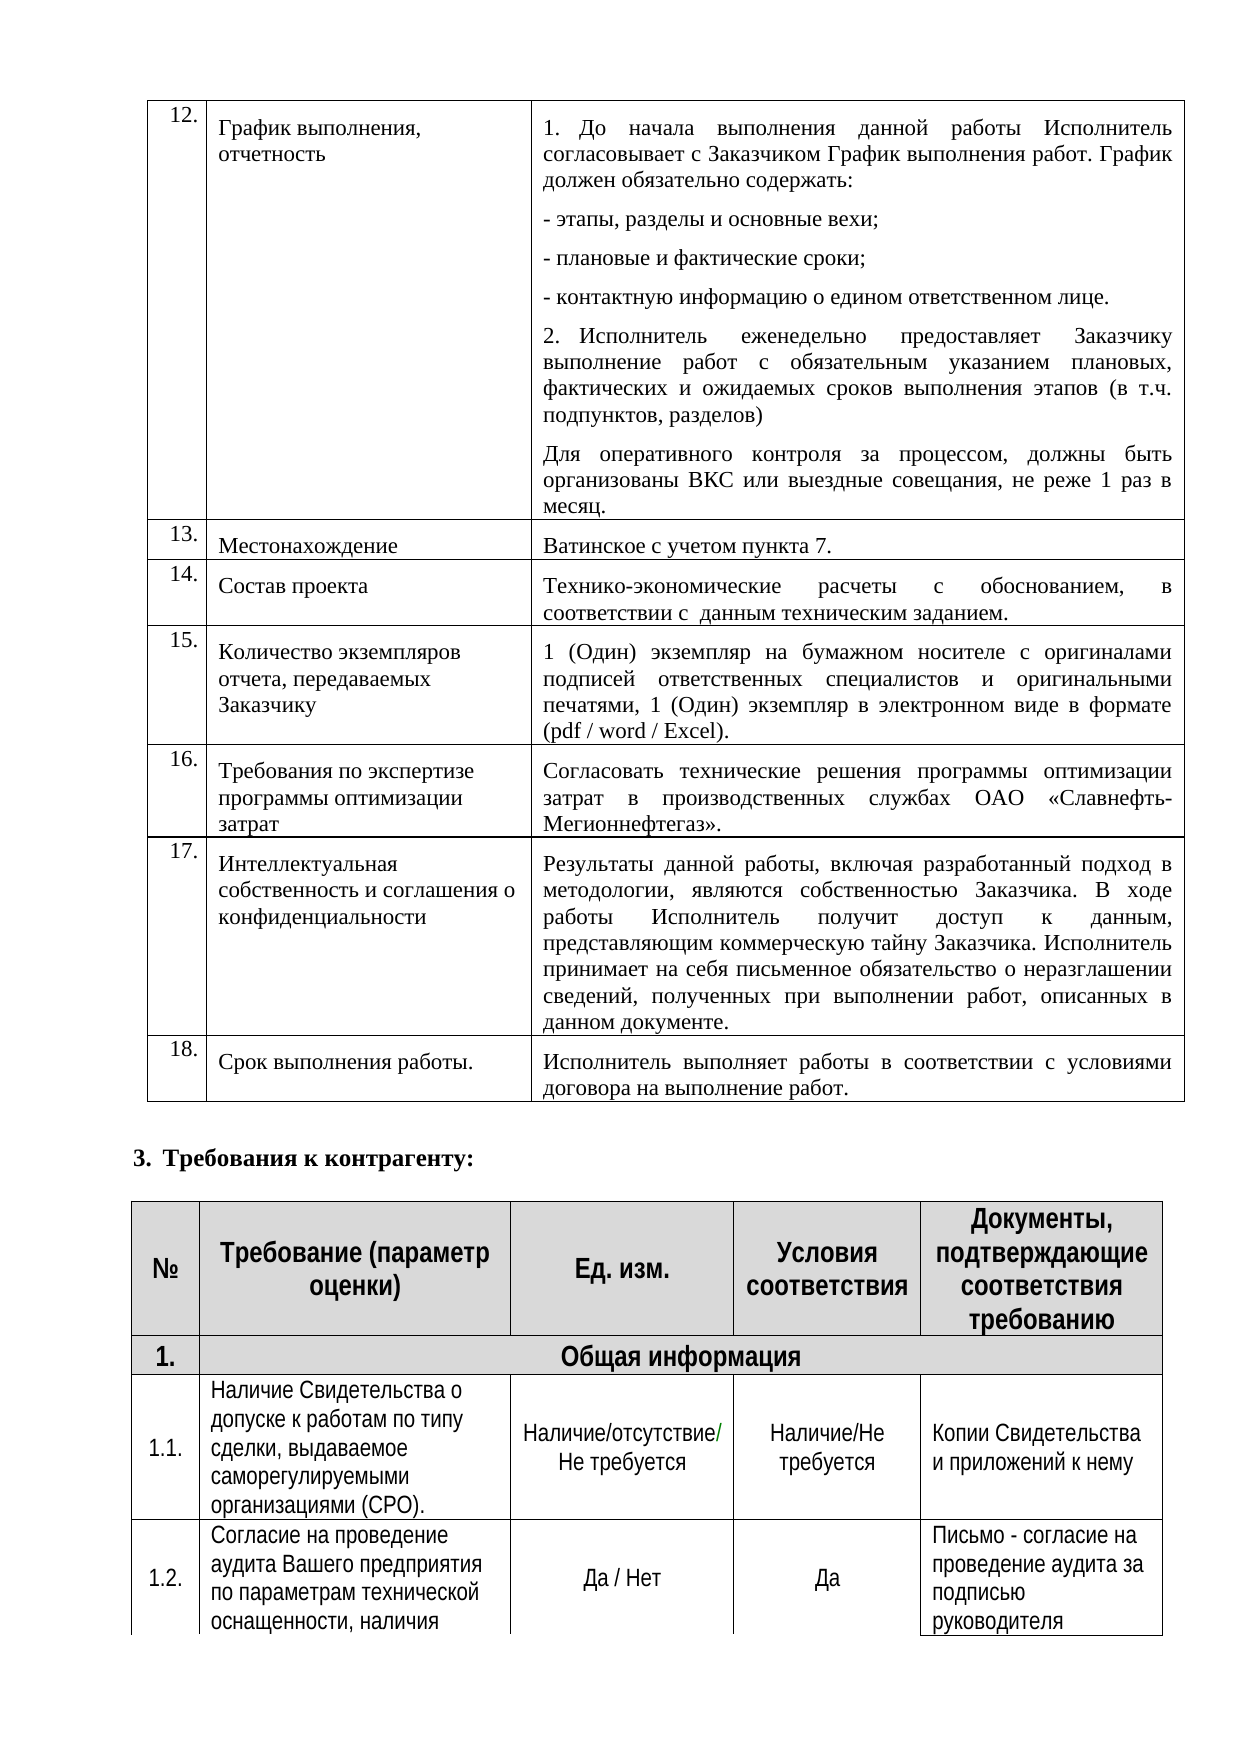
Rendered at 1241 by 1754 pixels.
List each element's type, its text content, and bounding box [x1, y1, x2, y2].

table_header Ед. изм. [511, 1202, 733, 1335]
table_cell Срок выполнения работы. [207, 1036, 531, 1101]
table_cell 1.2. [132, 1520, 199, 1635]
table_cell Количество экземпляров отчета, передаваемых Заказчику [207, 626, 531, 744]
table_cell Исполнитель выполняет работы в соответствии с условиями договора на выполнение работ. [532, 1036, 1184, 1101]
table_cell Требования по экспертизе программы оптимизации затрат [207, 745, 531, 836]
table_header № [132, 1202, 199, 1335]
table_header Документы, подтверждающие соответствия требованию [921, 1202, 1162, 1335]
table_cell Общая информация [200, 1336, 1162, 1374]
table_cell [148, 1036, 206, 1101]
table_cell [148, 101, 206, 519]
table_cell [199, 1520, 511, 1635]
table_cell Да / Нет [511, 1520, 734, 1635]
table_cell [148, 745, 206, 836]
table_cell Копии Свидетельства и приложений к нему [921, 1375, 1162, 1519]
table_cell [921, 1520, 1162, 1635]
table_cell Наличие/отсутствие/ Не требуется [511, 1375, 733, 1519]
table_cell [148, 520, 206, 559]
table_cell График выполнения, отчетность [207, 101, 531, 519]
table_cell 1. [132, 1336, 199, 1374]
table_cell Результаты данной работы, включая разработанный подход в методологии, являются собственностью Заказчика. В ходе работы Исполнитель получит доступ к данным, представляющим коммерческую тайну Заказчика. Исполнитель принимает на себя письменное обязательство о неразглашении сведений, полученных при выполнении работ, описанных в данном документе. [532, 838, 1184, 1034]
table_cell [148, 838, 206, 1034]
table_cell [148, 560, 206, 625]
table_cell 1. До начала выполнения данной работы Исполнитель согласовывает с Заказчиком График выполнения работ. График должен обязательно содержать: - этапы, разделы и основные вехи; - плановые и фактические сроки; - контактную информацию о едином ответственном лице. 2. Исполнитель еженедельно предоставляет Заказчику выполнение работ с обязательным указанием плановых, фактических и ожидаемых сроков выполнения этапов (в т.ч. подпунктов, разделов) Для оперативного контроля за процессом, должны быть организованы ВКС или выездные совещания, не реже 1 раз в месяц. [532, 101, 1184, 519]
list Требования к контрагенту: [133, 1143, 1152, 1172]
table_cell Местонахождение [207, 520, 531, 559]
table_cell [148, 626, 206, 744]
table_cell Состав проекта [207, 560, 531, 625]
table_cell 1.1. [132, 1375, 199, 1519]
table_header Требование (параметр оценки) [200, 1202, 510, 1335]
table_cell Технико-экономические расчеты с обоснованием, в соответствии с данным техническим заданием. [532, 560, 1184, 625]
table_header Условия соответствия [734, 1202, 920, 1335]
table_cell Да [734, 1520, 920, 1635]
table_cell Наличие Свидетельства о допуске к работам по типу сделки, выдаваемое саморегулируемыми организациями (СРО). [200, 1375, 510, 1519]
table_cell Интеллектуальная собственность и соглашения о конфиденциальности [207, 838, 531, 1034]
table_cell Согласовать технические решения программы оптимизации затрат в производственных службах ОАО «Славнефть-Мегионнефтегаз». [532, 745, 1184, 836]
table_cell Наличие/Не требуется [734, 1375, 920, 1519]
table_cell 1 (Один) экземпляр на бумажном носителе с оригиналами подписей ответственных специалистов и оригинальными печатями, 1 (Один) экземпляр в электронном виде в формате (pdf / word / Excel). [532, 626, 1184, 744]
table_cell Ватинское с учетом пункта 7. [532, 520, 1184, 559]
